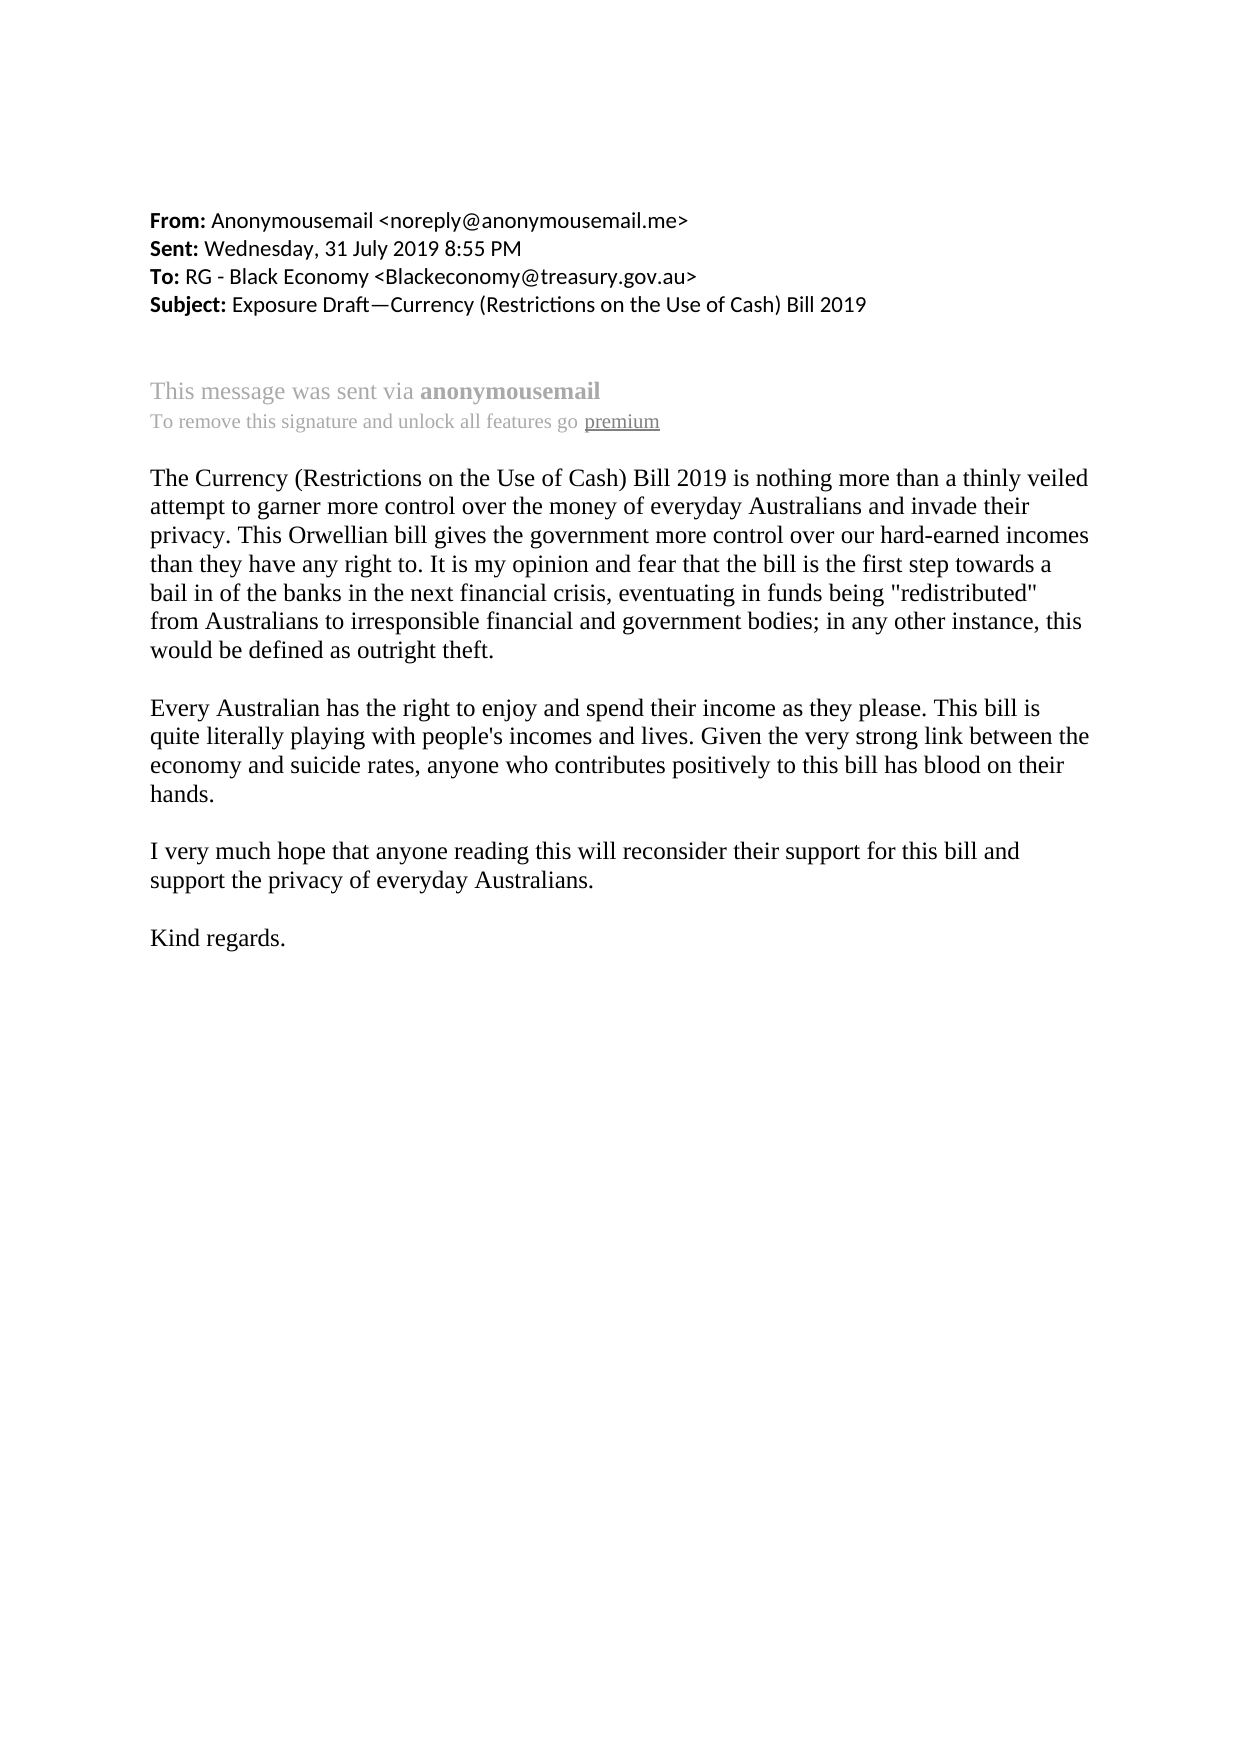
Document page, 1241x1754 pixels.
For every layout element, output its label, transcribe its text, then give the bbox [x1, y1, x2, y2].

text The Currency (Restrictions on the Use of Cash) Bill 2019 is nothing more than a thinly veiled attempt to garner more control over the money of everyday Australians and invade their privacy. This Orwellian bill gives the government more control over our hard-earned incomes than they have any right to. It is my opinion and fear that the bill is the first step towards a bail in of the banks in the next financial crisis, eventuating in funds being "redistributed" from Australians to irresponsible financial and government bodies; in any other instance, this would be defined as outright theft. Every Australian has the right to enjoy and spend their income as they please. This bill is quite literally playing with people's incomes and lives. Given the very strong link between the economy and suicide rates, anyone who contributes positively to this bill has blood on their hands. I very much hope that anyone reading this will reconsider their support for this bill and support the privacy of everyday Australians. Kind regards. [150, 463, 1090, 951]
text From: Anonymousemail <noreply@anonymousemail.me> Sent: Wednesday, 31 July 2019 8:55 PM To: RG - Black Economy <Blackeconomy@treasury.gov.au> Subject: Exposure Draft—Currency (Restrictions on the Use of Cash) Bill 2019 [150, 206, 1090, 318]
text This message was sent via anonymousemail To remove this signature and unlock all features go premium [150, 376, 1090, 433]
